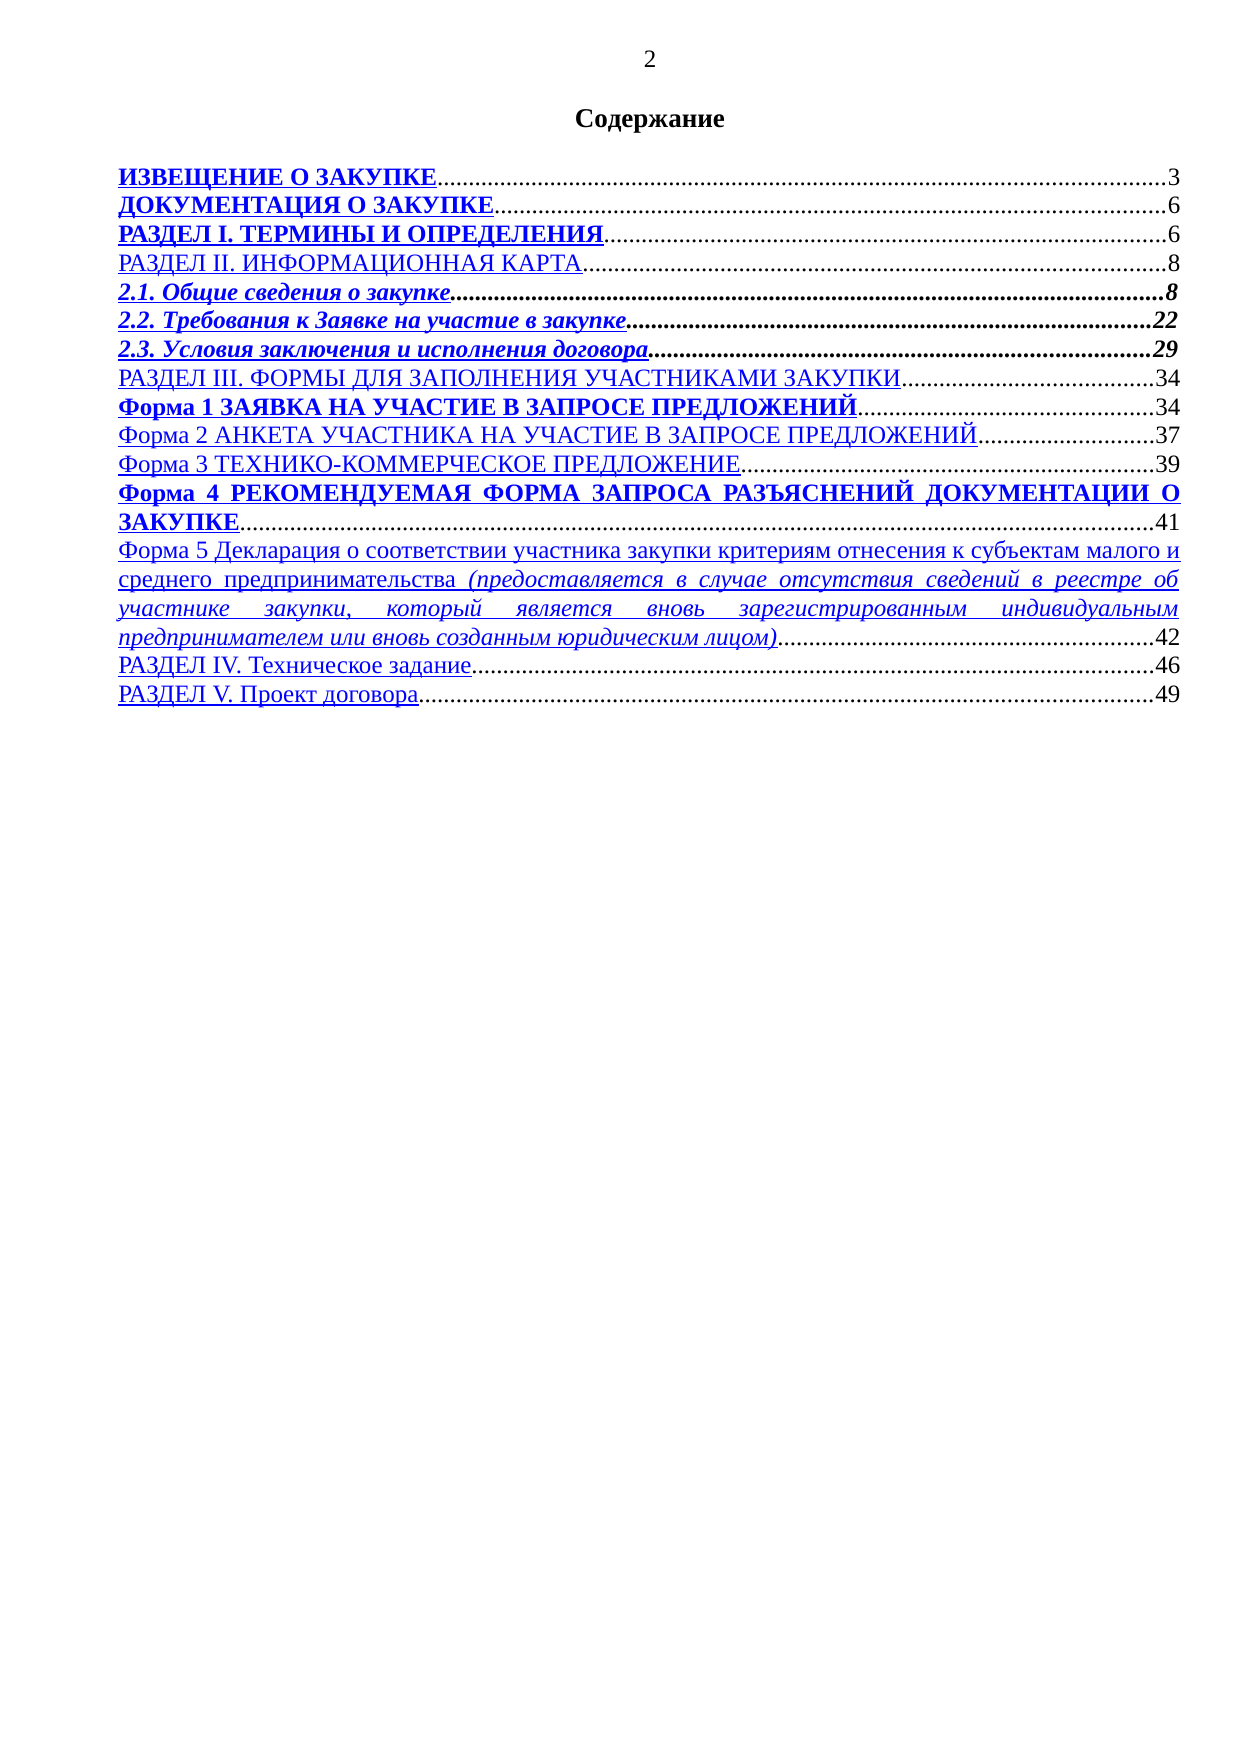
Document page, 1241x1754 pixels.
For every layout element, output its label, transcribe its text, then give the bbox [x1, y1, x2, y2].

text Форма 2 АНКЕТА УЧАСТНИКА НА УЧАСТИЕ В ЗАПРОСЕ ПРЕДЛОЖЕНИЙ 37 [118, 421, 1181, 449]
text Форма 1 ЗАЯВКА НА УЧАСТИЕ В ЗАПРОСЕ ПРЕДЛОЖЕНИЙ 34 [118, 392, 1181, 421]
text 2.2. Требования к Заявке на участие в закупке 22 [118, 306, 1181, 334]
text РАЗДЕЛ V. Проект договора 49 [118, 679, 1181, 708]
text Форма 4 РЕКОМЕНДУЕМАЯ ФОРМА ЗАПРОСА РАЗЪЯСНЕНИЙ ДОКУМЕНТАЦИИ О ЗАКУПКЕ 41 [118, 478, 1181, 503]
text РАЗДЕЛ I. ТЕРМИНЫ И ОПРЕДЕЛЕНИЯ 6 [118, 219, 1181, 248]
text ИЗВЕЩЕНИЕ О ЗАКУПКЕ 3 [118, 162, 1181, 191]
text 2.1. Общие сведения о закупке 8 [118, 277, 1181, 306]
text Форма 5 Декларация о соответствии участника закупки критериям отнесения к субъектам малого и среднего предпринимательства (предоставляется в случае отсутствия сведений в реестре об участнике закупки, который является вновь зарегистрированным индивидуальным предпринимателем или вновь созданным юридическим лицом) 42 [118, 536, 1181, 561]
text РАЗДЕЛ IV. Техническое задание 46 [118, 651, 1181, 679]
text РАЗДЕЛ III. ФОРМЫ ДЛЯ ЗАПОЛНЕНИЯ УЧАСТНИКАМИ ЗАКУПКИ 34 [118, 363, 1181, 392]
text 2.3. Условия заключения и исполнения договора 29 [118, 334, 1181, 363]
text Форма 4 РЕКОМЕНДУЕМАЯ ФОРМА ЗАПРОСА РАЗЪЯСНЕНИЙ ДОКУМЕНТАЦИИ О ЗАКУПКЕ 41 [118, 504, 1181, 536]
text Форма 3 ТЕХНИКО-КОММЕРЧЕСКОЕ ПРЕДЛОЖЕНИЕ 39 [118, 449, 1181, 478]
text ДОКУМЕНТАЦИЯ О ЗАКУПКЕ 6 [118, 191, 1181, 219]
text Форма 5 Декларация о соответствии участника закупки критериям отнесения к субъектам малого и среднего предпринимательства (предоставляется в случае отсутствия сведений в реестре об участнике закупки, который является вновь зарегистрированным индивидуальным предпринимателем или вновь созданным юридическим лицом) 42 [118, 562, 1181, 651]
text РАЗДЕЛ II. ИНФОРМАЦИОННАЯ КАРТА 8 [118, 248, 1181, 277]
text Содержание [118, 102, 1181, 133]
